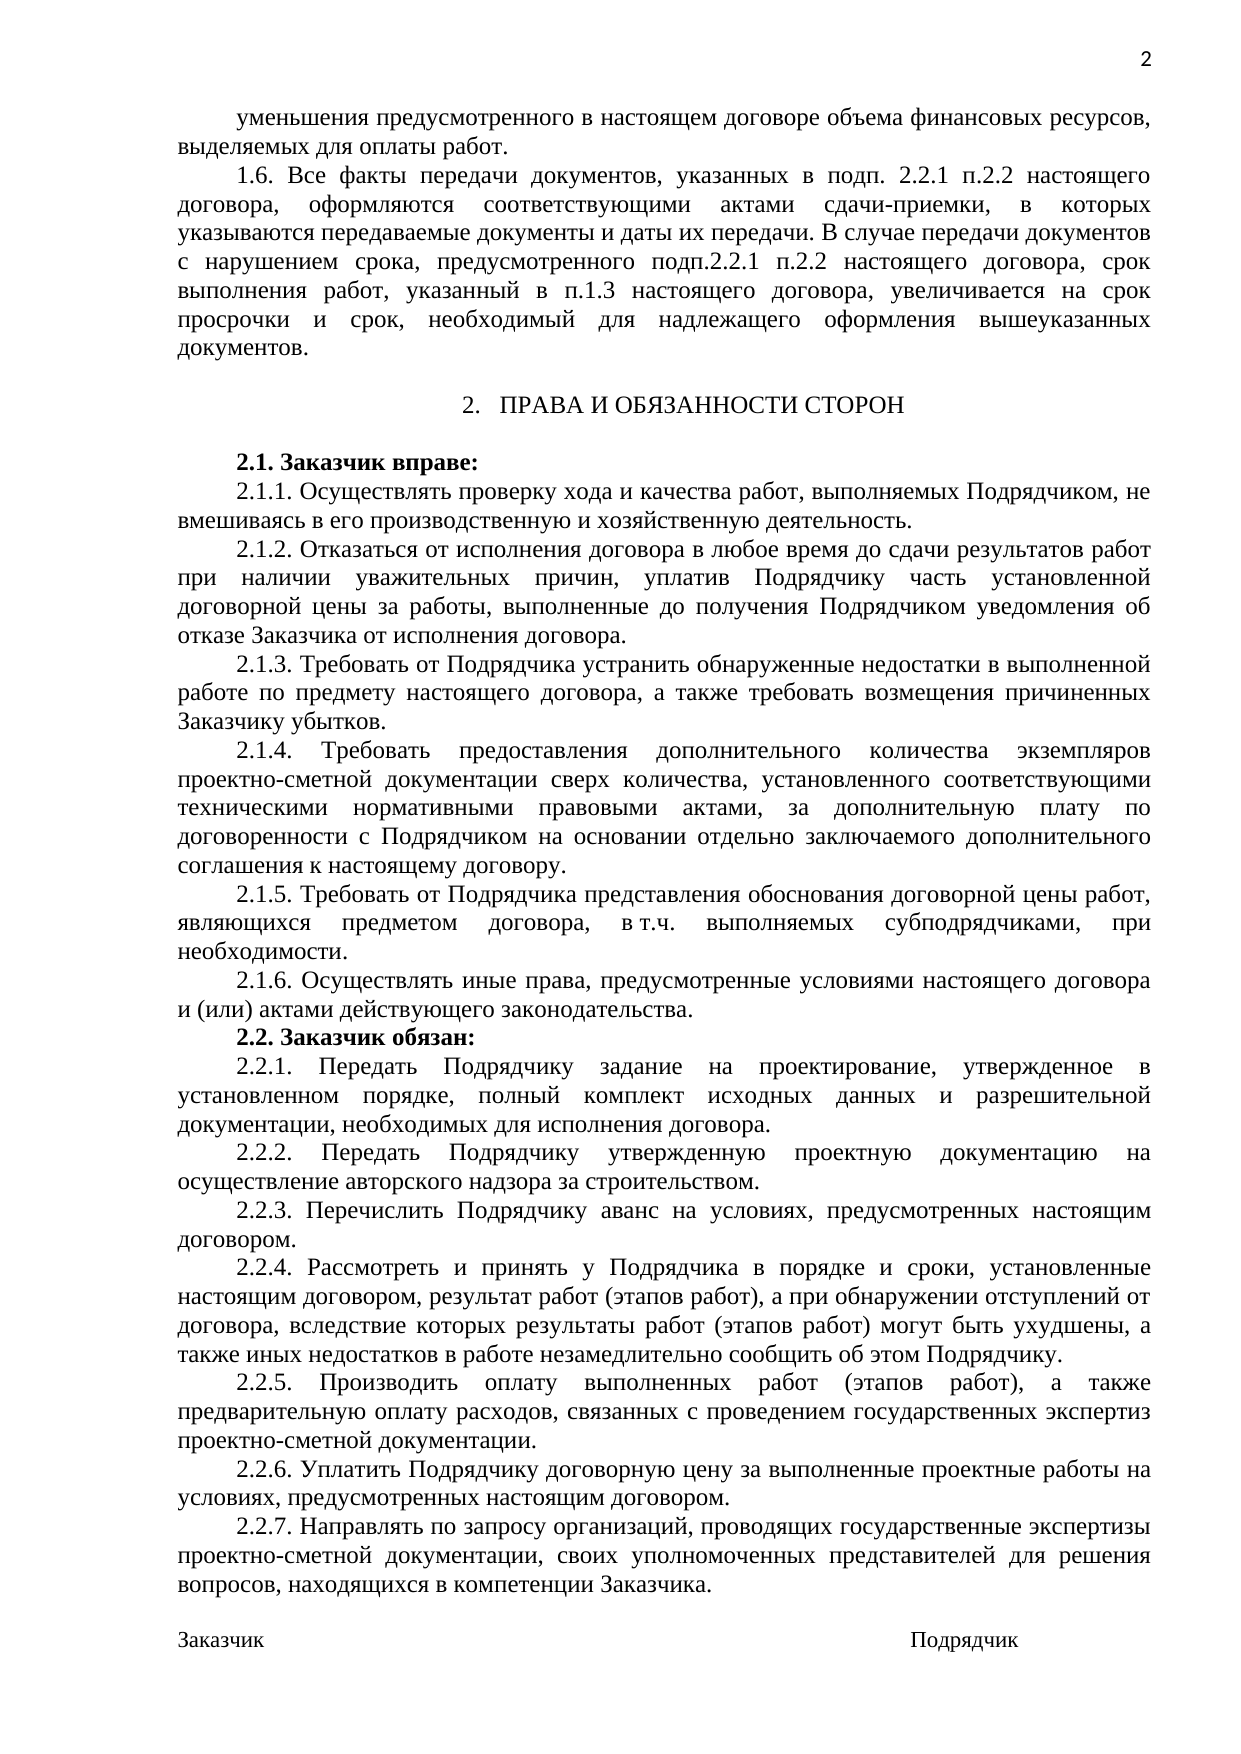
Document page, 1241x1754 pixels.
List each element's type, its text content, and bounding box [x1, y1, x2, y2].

list ПРАВА И ОБЯЗАННОСТИ СТОРОН [215, 390, 1152, 419]
text 2.1.2. Отказаться от исполнения договора в любое время до сдачи результатов работ при наличии уважительных причин, уплатив Подрядчику часть установленной договорной цены за работы, выполненные до получения Подрядчиком уведомления об отказе Заказчика от исполнения договора. [177, 534, 1152, 649]
text уменьшения предусмотренного в настоящем договоре объема финансовых ресурсов, выделяемых для оплаты работ. [177, 102, 1152, 160]
text 2.2.5. Производить оплату выполненных работ (этапов работ), а также предварительную оплату расходов, связанных с проведением государственных экспертиз проектно-сметной документации. [177, 1367, 1152, 1454]
text 1.6. Все факты передачи документов, указанных в подп. 2.2.1 п.2.2 настоящего договора, оформляются соответствующими актами сдачи-приемки, в которых указываются передаваемые документы и даты их передачи. В случае передачи документов с нарушением срока, предусмотренного подп.2.2.1 п.2.2 настоящего договора, срок выполнения работ, указанный в п.1.3 настоящего договора, увеличивается на срок просрочки и срок, необходимый для надлежащего оформления вышеуказанных документов. [177, 160, 1152, 361]
text 2.1.3. Требовать от Подрядчика устранить обнаруженные недостатки в выполненной работе по предмету настоящего договора, а также требовать возмещения причиненных Заказчику убытков. [177, 649, 1152, 735]
text 2.1.6. Осуществлять иные права, предусмотренные условиями настоящего договора и (или) актами действующего законодательства. [177, 965, 1152, 1022]
text 2.1.4. Требовать предоставления дополнительного количества экземпляров проектно-сметной документации сверх количества, установленного соответствующими техническими нормативными правовыми актами, за дополнительную плату по договоренности с Подрядчиком на основании отдельно заключаемого дополнительного соглашения к настоящему договору. [177, 735, 1152, 879]
text 2.2.7. Направлять по запросу организаций, проводящих государственные экспертизы проектно-сметной документации, своих уполномоченных представителей для решения вопросов, находящихся в компетенции Заказчика. [177, 1511, 1152, 1597]
text 2.2.2. Передать Подрядчику утвержденную проектную документацию на осуществление авторского надзора за строительством. [177, 1137, 1152, 1195]
text 2.1. Заказчик вправе: [177, 447, 1152, 476]
text 2.1.5. Требовать от Подрядчика представления обоснования договорной цены работ, являющихся предметом договора, в т.ч. выполняемых субподрядчиками, при необходимости. [177, 879, 1152, 965]
text 2.1.1. Осуществлять проверку хода и качества работ, выполняемых Подрядчиком, не вмешиваясь в его производственную и хозяйственную деятельность. [177, 476, 1152, 534]
text 2.2.1. Передать Подрядчику задание на проектирование, утвержденное в установленном порядке, полный комплект исходных данных и разрешительной документации, необходимых для исполнения договора. [177, 1051, 1152, 1137]
text 2.2.4. Рассмотреть и принять у Подрядчика в порядке и сроки, установленные настоящим договором, результат работ (этапов работ), а при обнаружении отступлений от договора, вследствие которых результаты работ (этапов работ) могут быть ухудшены, а также иных недостатков в работе незамедлительно сообщить об этом Подрядчику. [177, 1252, 1152, 1367]
text 2.2.3. Перечислить Подрядчику аванс на условиях, предусмотренных настоящим договором. [177, 1195, 1152, 1252]
text 2.2. Заказчик обязан: [177, 1022, 1152, 1051]
text 2.2.6. Уплатить Подрядчику договорную цену за выполненные проектные работы на условиях, предусмотренных настоящим договором. [177, 1454, 1152, 1511]
